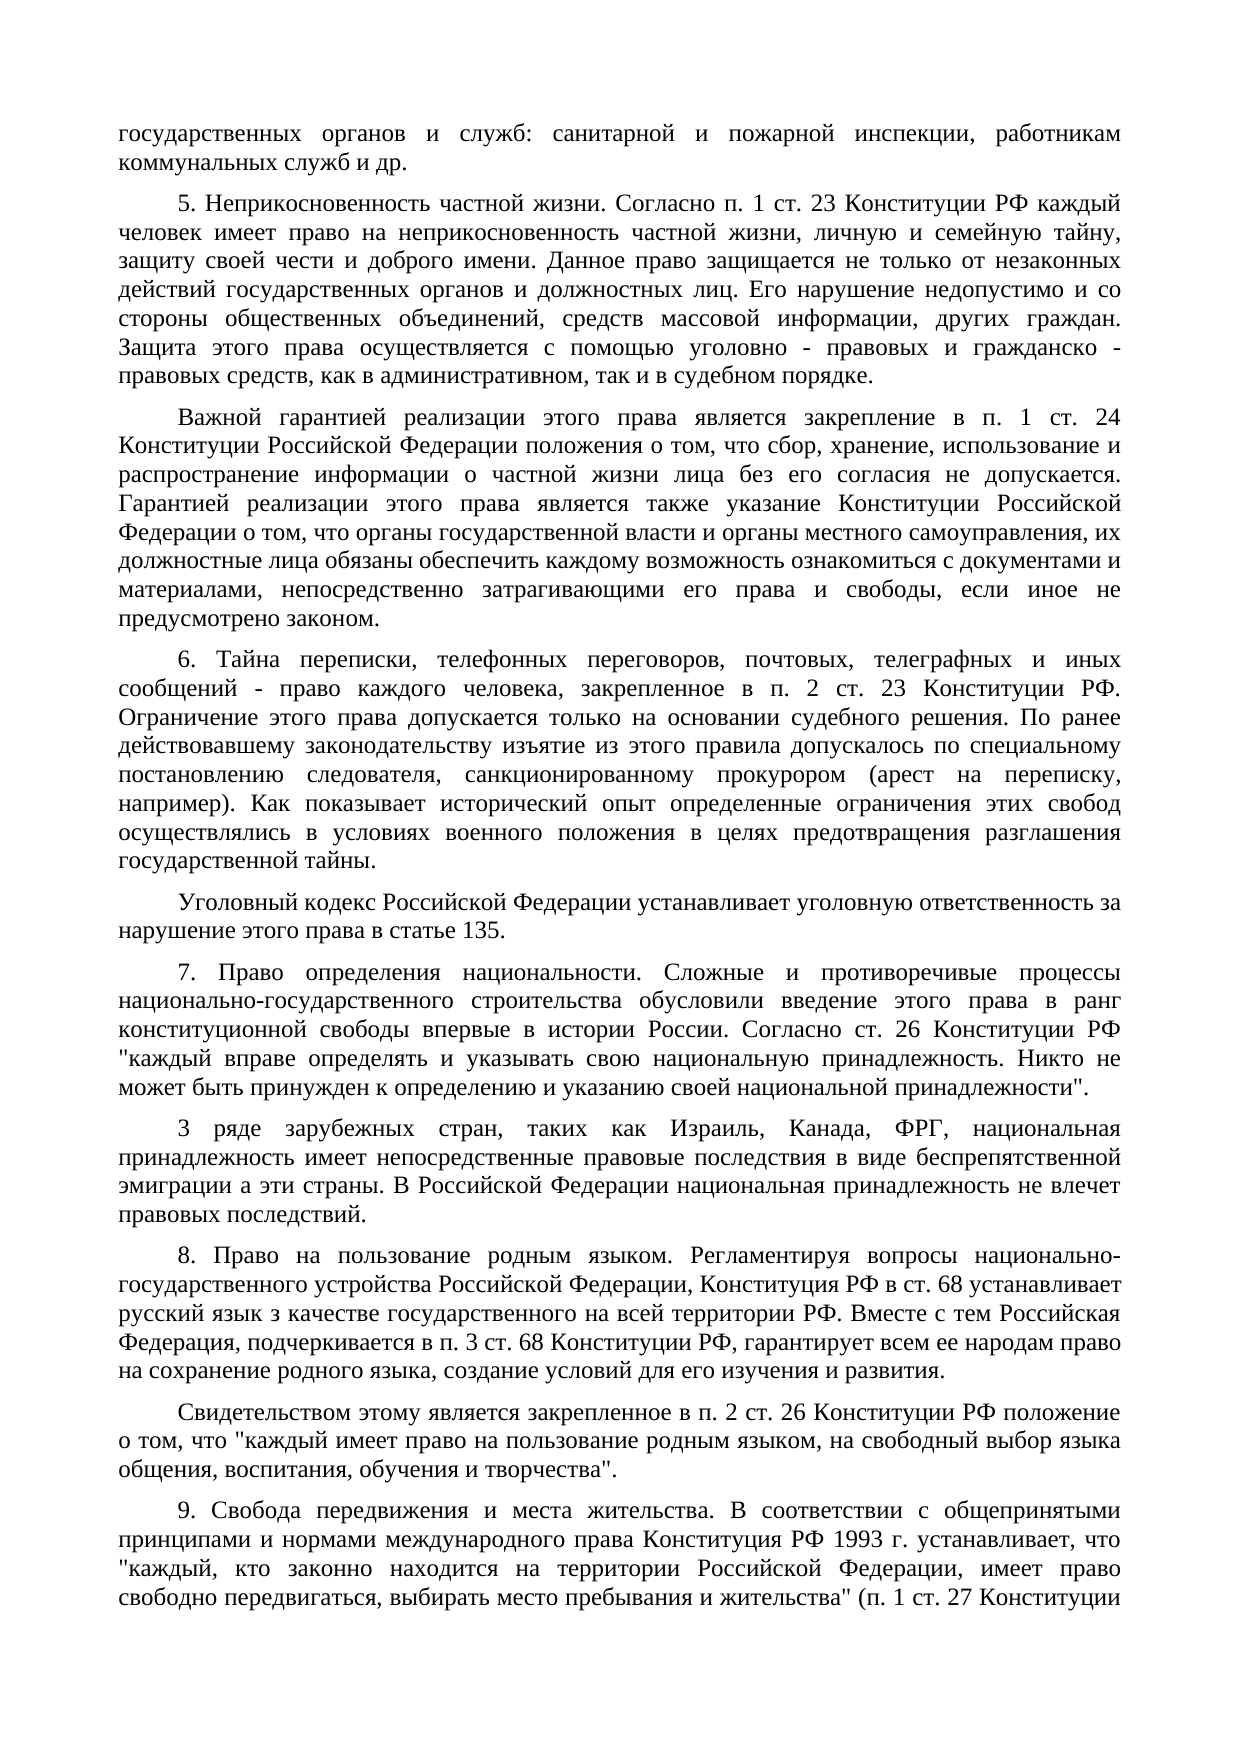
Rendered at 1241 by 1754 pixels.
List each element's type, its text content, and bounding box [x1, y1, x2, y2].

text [118, 118, 1122, 176]
text Свидетельством этому является закрепленное в п. 2 ст. 26 Конституции РФ положение о том, что "каждый имеет право на пользование родным языком, на свободный выбор языка общения, воспитания, обучения и творчества". [118, 1397, 1122, 1483]
text 7. Право определения национальности. Сложные и противоречивые процессы национально-государственного строительства обусловили введение этого права в ранг конституционной свободы впервые в истории России. Согласно ст. 26 Конституции РФ "каждый вправе определять и указывать свою национальную принадлежность. Никто не может быть принужден к определению и указанию своей национальной принадлежности". [118, 957, 1122, 1101]
text 6. Тайна переписки, телефонных переговоров, почтовых, телеграфных и иных сообщений - право каждого человека, закрепленное в п. 2 ст. 23 Конституции РФ. Ограничение этого права допускается только на основании судебного решения. По ранее действовавшему законодательству изъятие из этого правила допускалось по специальному постановлению следователя, санкционированному прокурором (арест на переписку, например). Как показывает исторический опыт определенные ограничения этих свобод осуществлялись в условиях военного положения в целях предотвращения разглашения государственной тайны. [118, 644, 1122, 874]
text 8. Право на пользование родным языком. Регламентируя вопросы национально-государственного устройства Российской Федерации, Конституция РФ в ст. 68 устанавливает русский язык з качестве государственного на всей территории РФ. Вместе с тем Российская Федерация, подчеркивается в п. 3 ст. 68 Конституции РФ, гарантирует всем ее народам право на сохранение родного языка, создание условий для его изучения и развития. [118, 1241, 1122, 1384]
text Важной гарантией реализации этого права является закрепление в п. 1 ст. 24 Конституции Российской Федерации положения о том, что сбор, хранение, использование и распространение информации о частной жизни лица без его согласия не допускается. Гарантией реализации этого права является также указание Конституции Российской Федерации о том, что органы государственной власти и органы местного самоуправления, их должностные лица обязаны обеспечить каждому возможность ознакомиться с документами и материалами, непосредственно затрагивающими его права и свободы, если иное не предусмотрено законом. [118, 402, 1122, 632]
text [118, 1496, 1122, 1611]
text 3 ряде зарубежных стран, таких как Израиль, Канада, ФРГ, национальная принадлежность имеет непосредственные правовые последствия в виде беспрепятственной эмиграции а эти страны. В Российской Федерации национальная принадлежность не влечет правовых последствий. [118, 1113, 1122, 1228]
text Уголовный кодекс Российской Федерации устанавливает уголовную ответственность за нарушение этого права в статье 135. [118, 887, 1122, 944]
text 5. Неприкосновенность частной жизни. Согласно п. 1 ст. 23 Конституции РФ каждый человек имеет право на неприкосновенность частной жизни, личную и семейную тайну, защиту своей чести и доброго имени. Данное право защищается не только от незаконных действий государственных органов и должностных лиц. Его нарушение недопустимо и со стороны общественных объединений, средств массовой информации, других граждан. Защита этого права осуществляется с помощью уголовно - правовых и гражданско - правовых средств, как в административном, так и в судебном порядке. [118, 188, 1122, 389]
